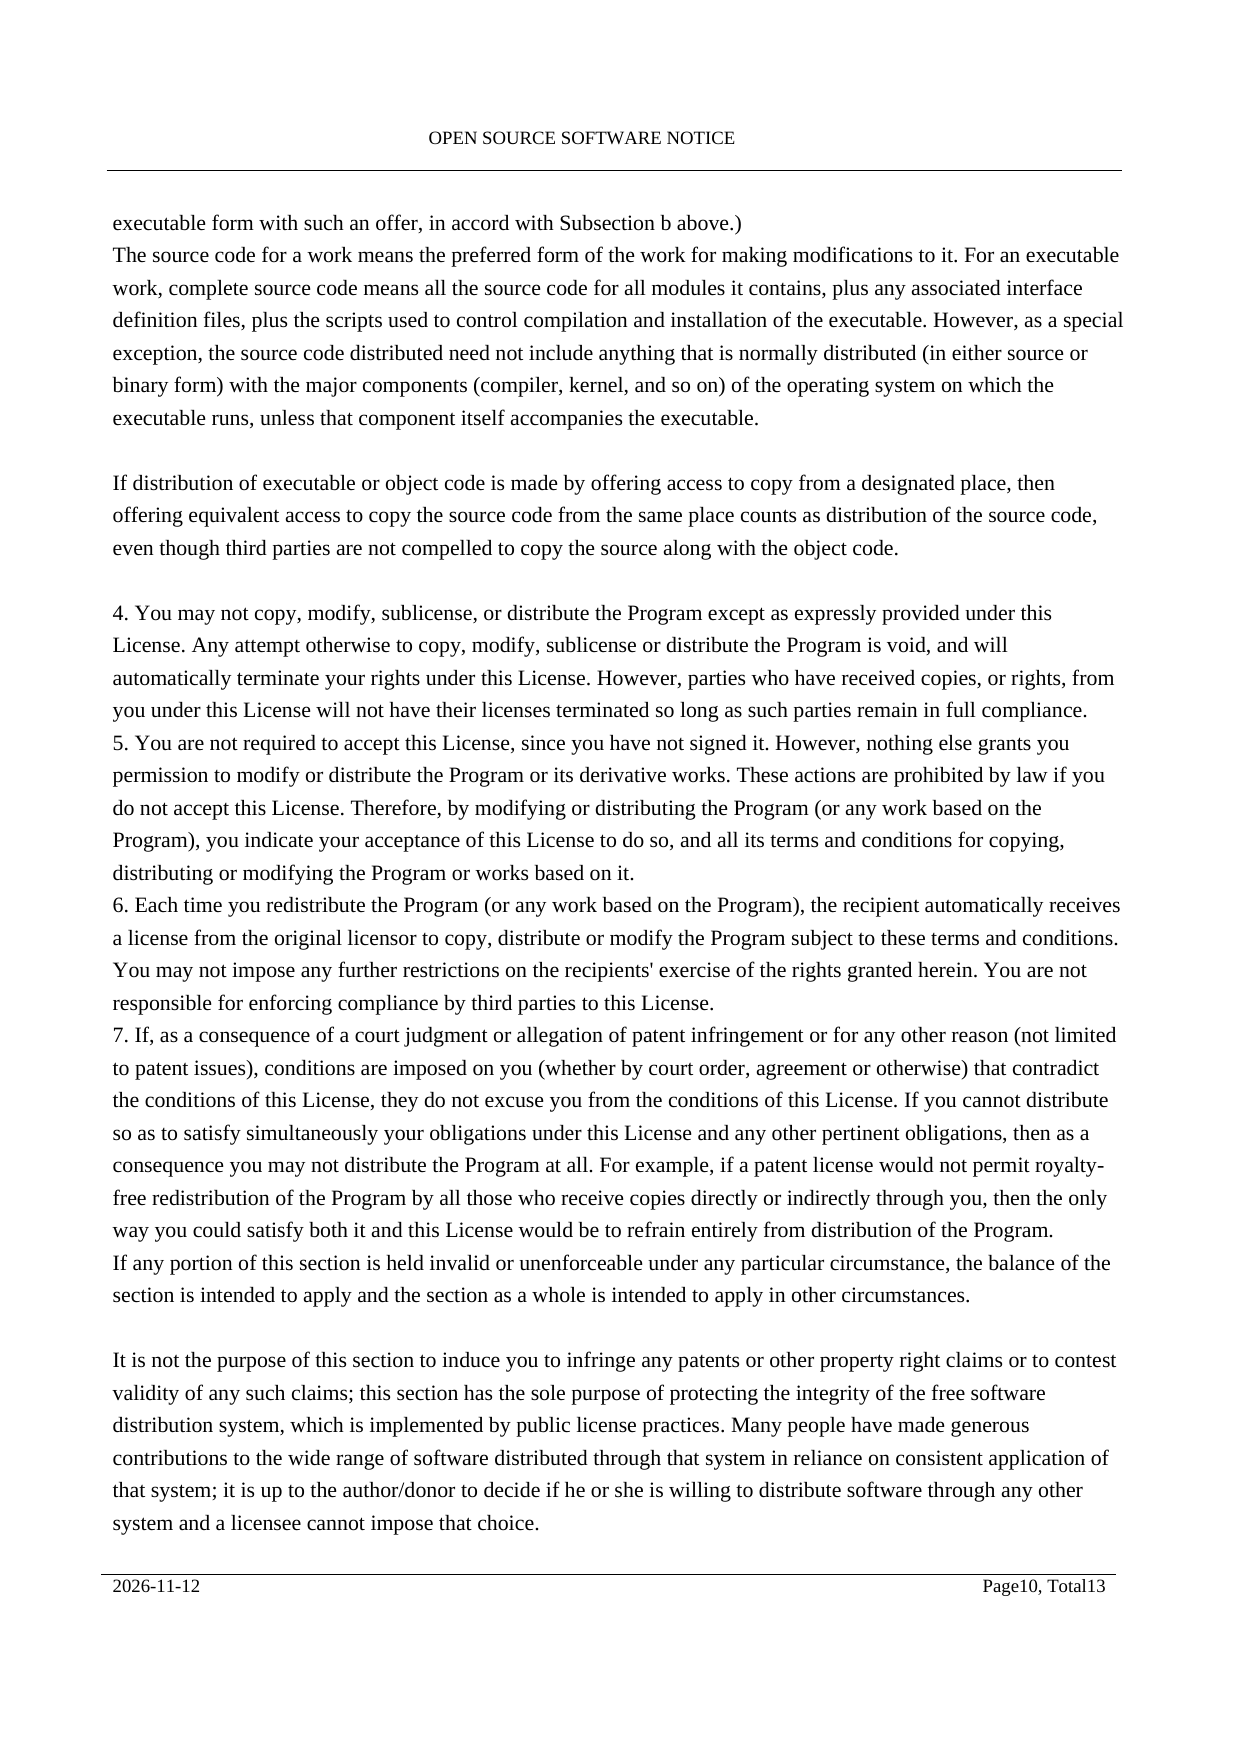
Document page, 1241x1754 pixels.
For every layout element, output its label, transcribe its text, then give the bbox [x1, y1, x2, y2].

text If any portion of this section is held invalid or unenforceable under any particular circumstance, the balance of the section is intended to apply and the section as a whole is intended to apply in other circumstances. [112, 1246, 1128, 1311]
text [112, 206, 1128, 239]
text If distribution of executable or object code is made by offering access to copy from a designated place, then offering equivalent access to copy the source code from the same place counts as distribution of the source code, even though third parties are not compelled to copy the source along with the object code. [112, 466, 1128, 564]
text 6. Each time you redistribute the Program (or any work based on the Program), the recipient automatically receives a license from the original licensor to copy, distribute or modify the Program subject to these terms and conditions. You may not impose any further restrictions on the recipients' exercise of the rights granted herein. You are not responsible for enforcing compliance by third parties to this License. [112, 889, 1128, 1019]
text It is not the purpose of this section to induce you to infringe any patents or other property right claims or to contest validity of any such claims; this section has the sole purpose of protecting the integrity of the free software distribution system, which is implemented by public license practices. Many people have made generous contributions to the wide range of software distributed through that system in reliance on consistent application of that system; it is up to the author/donor to decide if he or she is willing to distribute software through any other system and a licensee cannot impose that choice. [112, 1344, 1128, 1539]
text 5. You are not required to accept this License, since you have not signed it. However, nothing else grants you permission to modify or distribute the Program or its derivative works. These actions are prohibited by law if you do not accept this License. Therefore, by modifying or distributing the Program (or any work based on the Program), you indicate your acceptance of this License to do so, and all its terms and conditions for copying, distributing or modifying the Program or works based on it. [112, 726, 1128, 889]
text The source code for a work means the preferred form of the work for making modifications to it. For an executable work, complete source code means all the source code for all modules it contains, plus any associated interface definition files, plus the scripts used to control compilation and installation of the executable. However, as a special exception, the source code distributed need not include anything that is normally distributed (in either source or binary form) with the major components (compiler, kernel, and so on) of the operating system on which the executable runs, unless that component itself accompanies the executable. [112, 239, 1128, 434]
text 7. If, as a consequence of a court judgment or allegation of patent infringement or for any other reason (not limited to patent issues), conditions are imposed on you (whether by court order, agreement or otherwise) that contradict the conditions of this License, they do not excuse you from the conditions of this License. If you cannot distribute so as to satisfy simultaneously your obligations under this License and any other pertinent obligations, then as a consequence you may not distribute the Program at all. For example, if a patent license would not permit royalty-free redistribution of the Program by all those who receive copies directly or indirectly through you, then the only way you could satisfy both it and this License would be to refrain entirely from distribution of the Program. [112, 1019, 1128, 1246]
text 4. You may not copy, modify, sublicense, or distribute the Program except as expressly provided under this License. Any attempt otherwise to copy, modify, sublicense or distribute the Program is void, and will automatically terminate your rights under this License. However, parties who have received copies, or rights, from you under this License will not have their licenses terminated so long as such parties remain in full compliance. [112, 596, 1128, 726]
